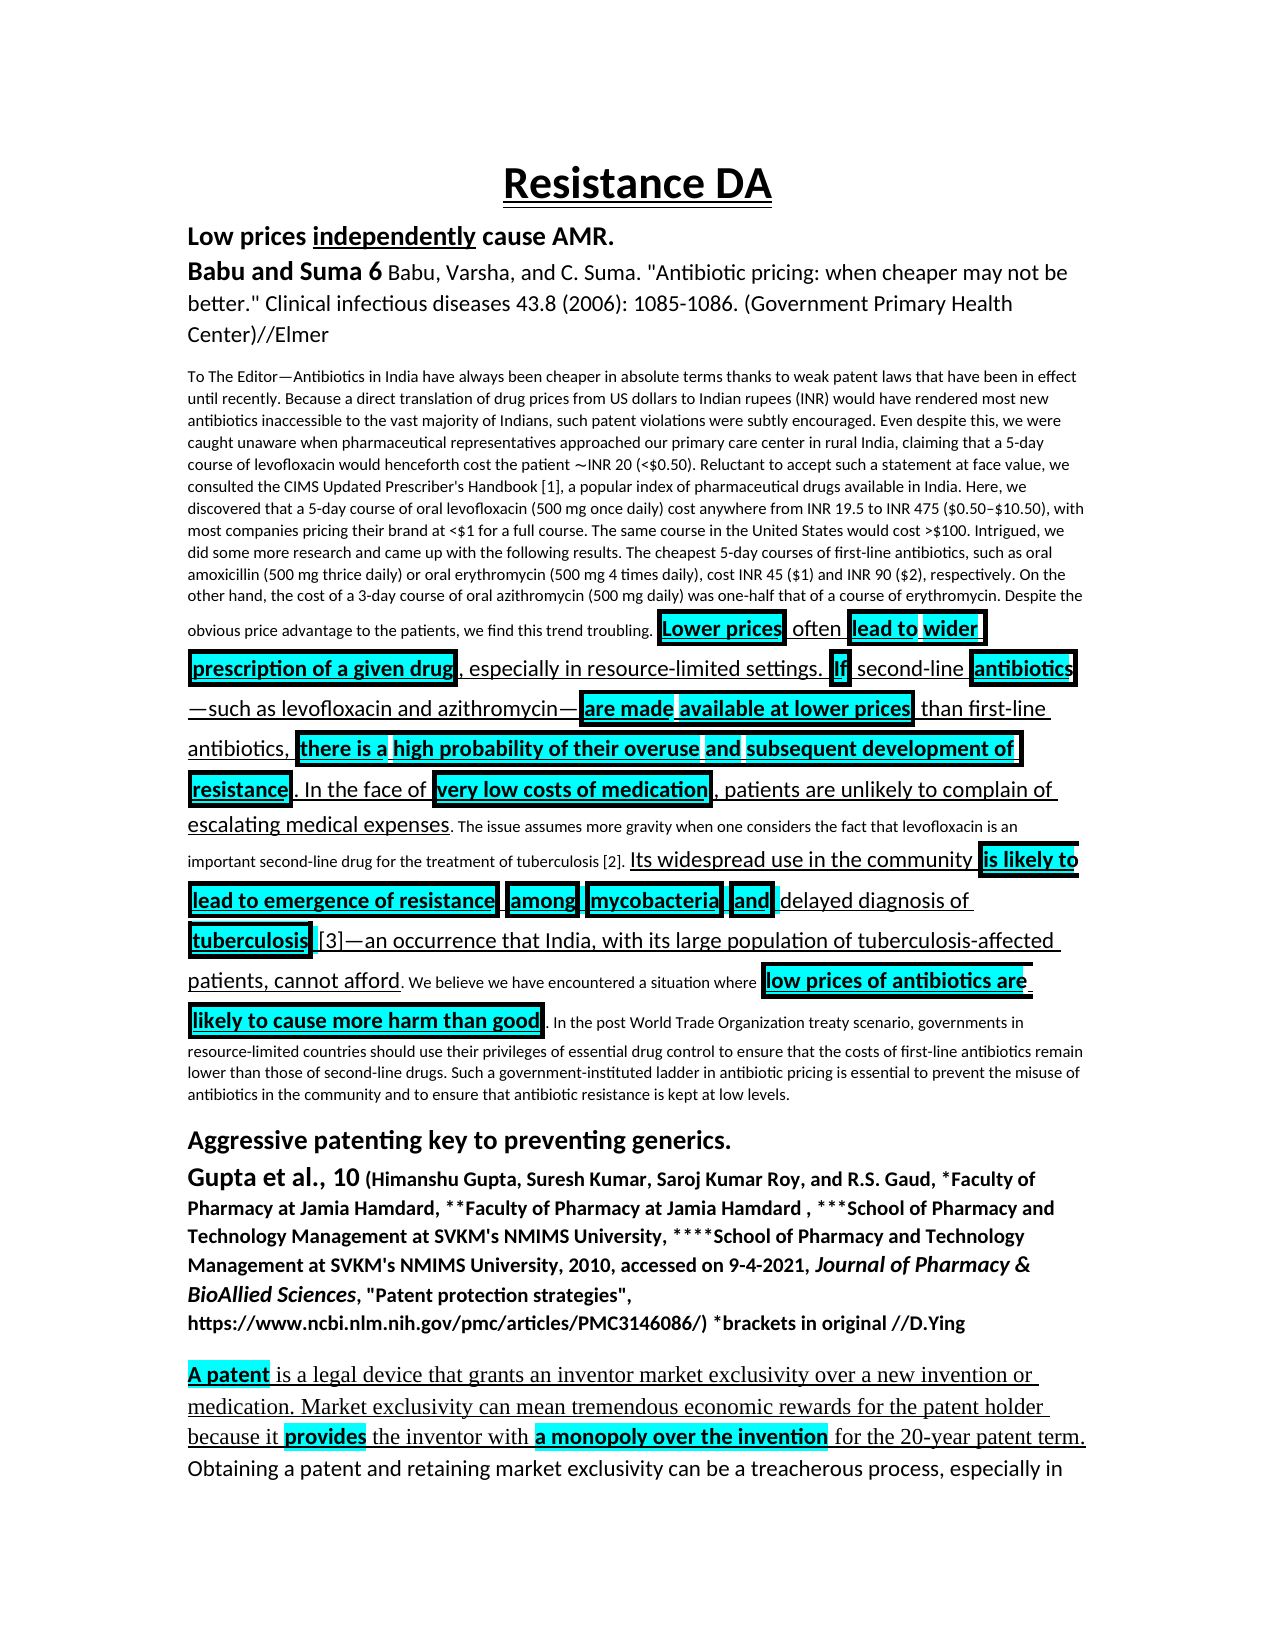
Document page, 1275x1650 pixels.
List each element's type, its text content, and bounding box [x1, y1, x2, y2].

text Babu and Suma 6 Babu, Varsha, and C. Suma. "Antibiotic pricing: when cheaper may not be better." Clinical infectious diseases 43.8 (2006): 1085-1086. (Government Primary Health Center)//Elmer [187, 254, 1087, 348]
text Gupta et al., 10 (Himanshu Gupta, Suresh Kumar, Saroj Kumar Roy, and R.S. Gaud, *Faculty of Pharmacy at Jamia Hamdard, **Faculty of Pharmacy at Jamia Hamdard , ***School of Pharmacy and Technology Management at SVKM's NMIMS University, ****School of Pharmacy and Technology Management at SVKM's NMIMS University, 2010, accessed on 9-4-2021, Journal of Pharmacy & BioAllied Sciences, "Patent protection strategies", https://www.ncbi.nlm.nih.gov/pmc/articles/PMC3146086/) *brackets in original //D.Ying [187, 1160, 1087, 1336]
subtitle Resistance DA [187, 154, 1087, 210]
text To The Editor—Antibiotics in India have always been cheaper in absolute terms thanks to weak patent laws that have been in effect until recently. Because a direct translation of drug prices from US dollars to Indian rupees (INR) would have rendered most new antibiotics inaccessible to the vast majority of Indians, such patent violations were subtly encouraged. Even despite this, we were caught unaware when pharmaceutical representatives approached our primary care center in rural India, claiming that a 5-day course of levofloxacin would henceforth cost the patient ∼INR 20 (<$0.50). Reluctant to accept such a statement at face value, we consulted the CIMS Updated Prescriber's Handbook [1], a popular index of pharmaceutical drugs available in India. Here, we discovered that a 5-day course of oral levofloxacin (500 mg once daily) cost anywhere from INR 19.5 to INR 475 ($0.50–$10.50), with most companies pricing their brand at <$1 for a full course. The same course in the United States would cost >$100. Intrigued, we did some more research and came up with the following results. The cheapest 5-day courses of first-line antibiotics, such as oral amoxicillin (500 mg thrice daily) or oral erythromycin (500 mg 4 times daily), cost INR 45 ($1) and INR 90 ($2), respectively. On the other hand, the cost of a 3-day course of oral azithromycin (500 mg daily) was one-half that of a course of erythromycin. Despite the obvious price advantage to the patients, we find this trend troubling. Lower prices often lead to wider prescription of a given drug, especially in resource-limited settings. If second-line antibiotics—such as levofloxacin and azithromycin—are made available at lower prices than first-line antibiotics, there is a high probability of their overuse and subsequent development of resistance. In the face of very low costs of medication, patients are unlikely to complain of escalating medical expenses. The issue assumes more gravity when one considers the fact that levofloxacin is an important second-line drug for the treatment of tuberculosis [2]. Its widespread use in the community is likely to lead to emergence of resistance among mycobacteria and delayed diagnosis of tuberculosis [3]—an occurrence that India, with its large population of tuberculosis-affected patients, cannot afford. We believe we have encountered a situation where low prices of antibiotics are likely to cause more harm than good. In the post World Trade Organization treaty scenario, governments in resource-limited countries should use their privileges of essential drug control to ensure that the costs of first-line antibiotics remain lower than those of second-line drugs. Such a government-instituted ladder in antibiotic pricing is essential to prevent the misuse of antibiotics in the community and to ensure that antibiotic resistance is kept at low levels. [187, 367, 1087, 1105]
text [187, 1357, 1087, 1482]
subtitle Low prices independently cause AMR. [187, 219, 1087, 252]
subtitle Aggressive patenting key to preventing generics. [187, 1123, 1087, 1156]
